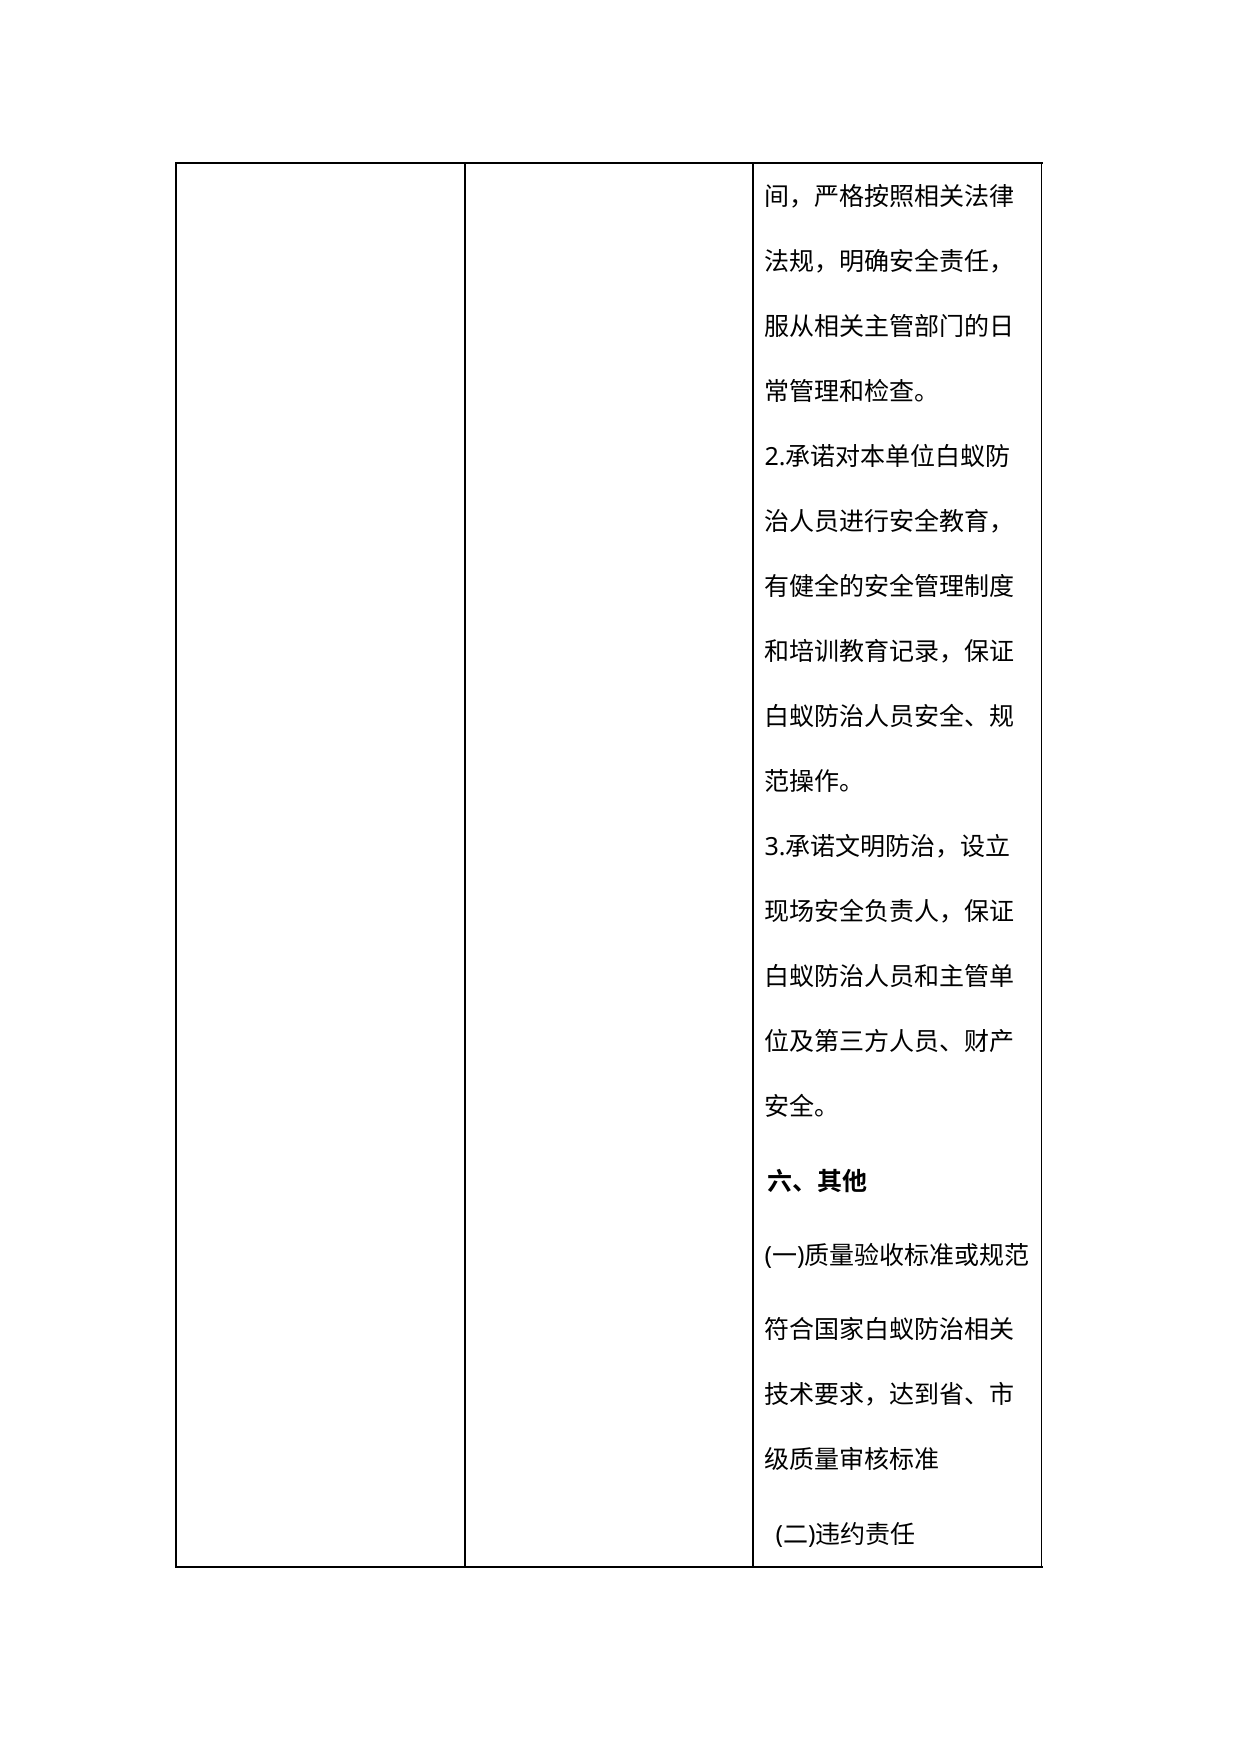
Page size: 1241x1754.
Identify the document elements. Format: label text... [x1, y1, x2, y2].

table_cell 1 [177, 164, 464, 1566]
table_cell [466, 164, 752, 1566]
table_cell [754, 164, 1041, 1566]
